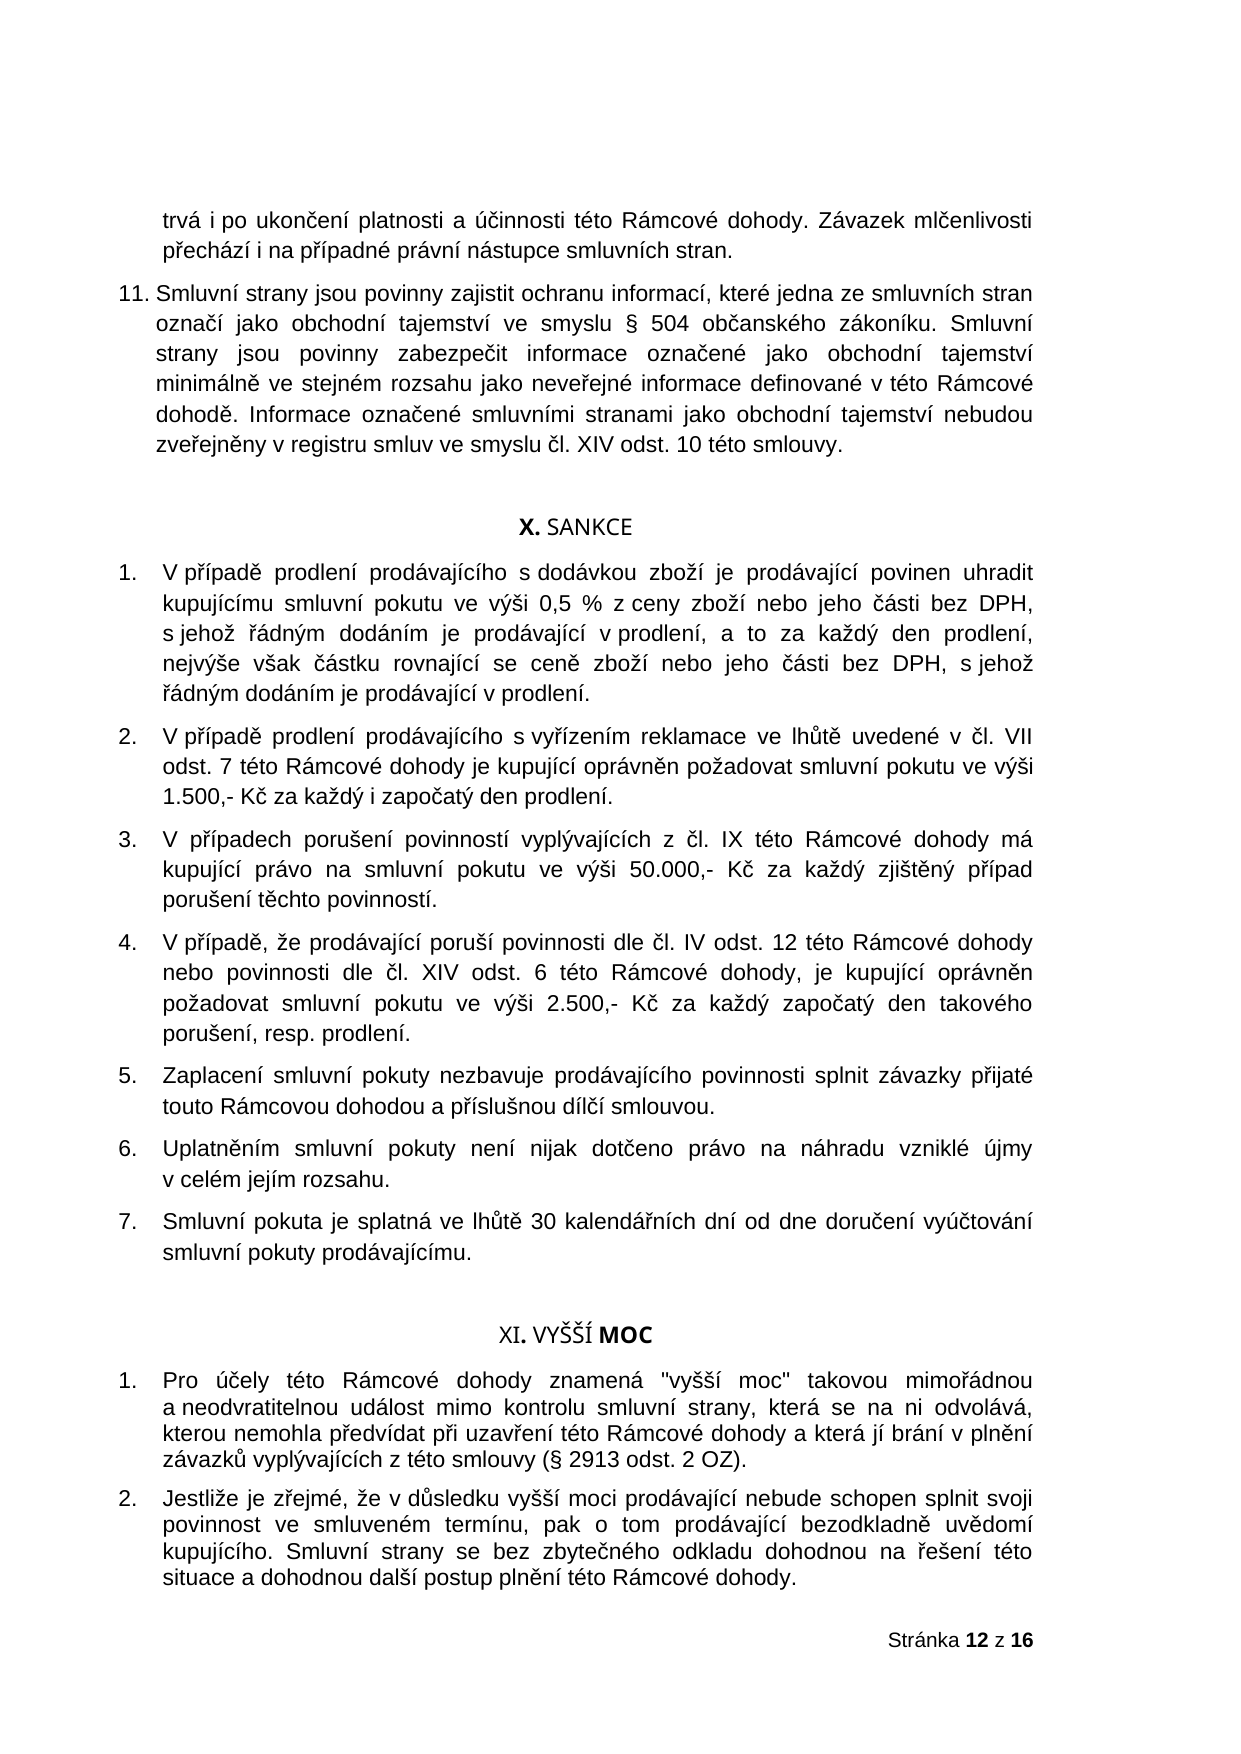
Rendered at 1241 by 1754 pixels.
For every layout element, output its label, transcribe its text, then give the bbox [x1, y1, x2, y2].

list V případě prodlení prodávajícího s dodávkou zboží je prodávající povinen uhradit kupujícímu smluvní pokutu ve výši 0,5 % z ceny zboží nebo jeho části bez DPH, s jehož řádným dodáním je prodávající v prodlení, a to za každý den prodlení, nejvýše však částku rovnající se ceně zboží nebo jeho části bez DPH, s jehož řádným dodáním je prodávající v prodlení. [118, 559, 1033, 707]
list Uplatněním smluvní pokuty není nijak dotčeno právo na náhradu vzniklé újmy v celém jejím rozsahu. [118, 1135, 1033, 1192]
list Pro účely této Rámcové dohody znamená "vyšší moc" takovou mimořádnou a neodvratitelnou událost mimo kontrolu smluvní strany, která se na ni odvolává, kterou nemohla předvídat při uzavření této Rámcové dohody a která jí brání v plnění závazků vyplývajících z této smlouvy (§ 2913 odst. 2 OZ). [118, 1367, 1033, 1473]
list Zaplacení smluvní pokuty nezbavuje prodávajícího povinnosti splnit závazky přijaté touto Rámcovou dohodou a příslušnou dílčí smlouvou. [118, 1062, 1033, 1119]
list Jestliže je zřejmé, že v důsledku vyšší moci prodávající nebude schopen splnit svoji povinnost ve smluveném termínu, pak o tom prodávající bezodkladně uvědomí kupujícího. Smluvní strany se bez zbytečného odkladu dohodnou na řešení této situace a dohodnou další postup plnění této Rámcové dohody. [118, 1485, 1033, 1591]
list X. SANKCE [118, 511, 1033, 542]
list V případě, že prodávající poruší povinnosti dle čl. IV odst. 12 této Rámcové dohody nebo povinnosti dle čl. XIV odst. 6 této Rámcové dohody, je kupující oprávněn požadovat smluvní pokutu ve výši 2.500,- Kč za každý započatý den takového porušení, resp. prodlení. [118, 929, 1033, 1046]
list XI. VYŠŠÍ MOC [118, 1319, 1033, 1350]
list V případech porušení povinností vyplývajících z čl. IX této Rámcové dohody má kupující právo na smluvní pokutu ve výši 50.000,- Kč za každý zjištěný případ porušení těchto povinností. [118, 826, 1033, 913]
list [118, 207, 1033, 263]
list Smluvní pokuta je splatná ve lhůtě 30 kalendářních dní od dne doručení vyúčtování smluvní pokuty prodávajícímu. [118, 1208, 1033, 1265]
list V případě prodlení prodávajícího s vyřízením reklamace ve lhůtě uvedené v čl. VII odst. 7 této Rámcové dohody je kupující oprávněn požadovat smluvní pokutu ve výši 1.500,- Kč za každý i započatý den prodlení. [118, 723, 1033, 810]
list Smluvní strany jsou povinny zajistit ochranu informací, které jedna ze smluvních stran označí jako obchodní tajemství ve smyslu § 504 občanského zákoníku. Smluvní strany jsou povinny zabezpečit informace označené jako obchodní tajemství minimálně ve stejném rozsahu jako neveřejné informace definované v této Rámcové dohodě. Informace označené smluvními stranami jako obchodní tajemství nebudou zveřejněny v registru smluv ve smyslu čl. XIV odst. 10 této smlouvy. [118, 280, 1033, 457]
